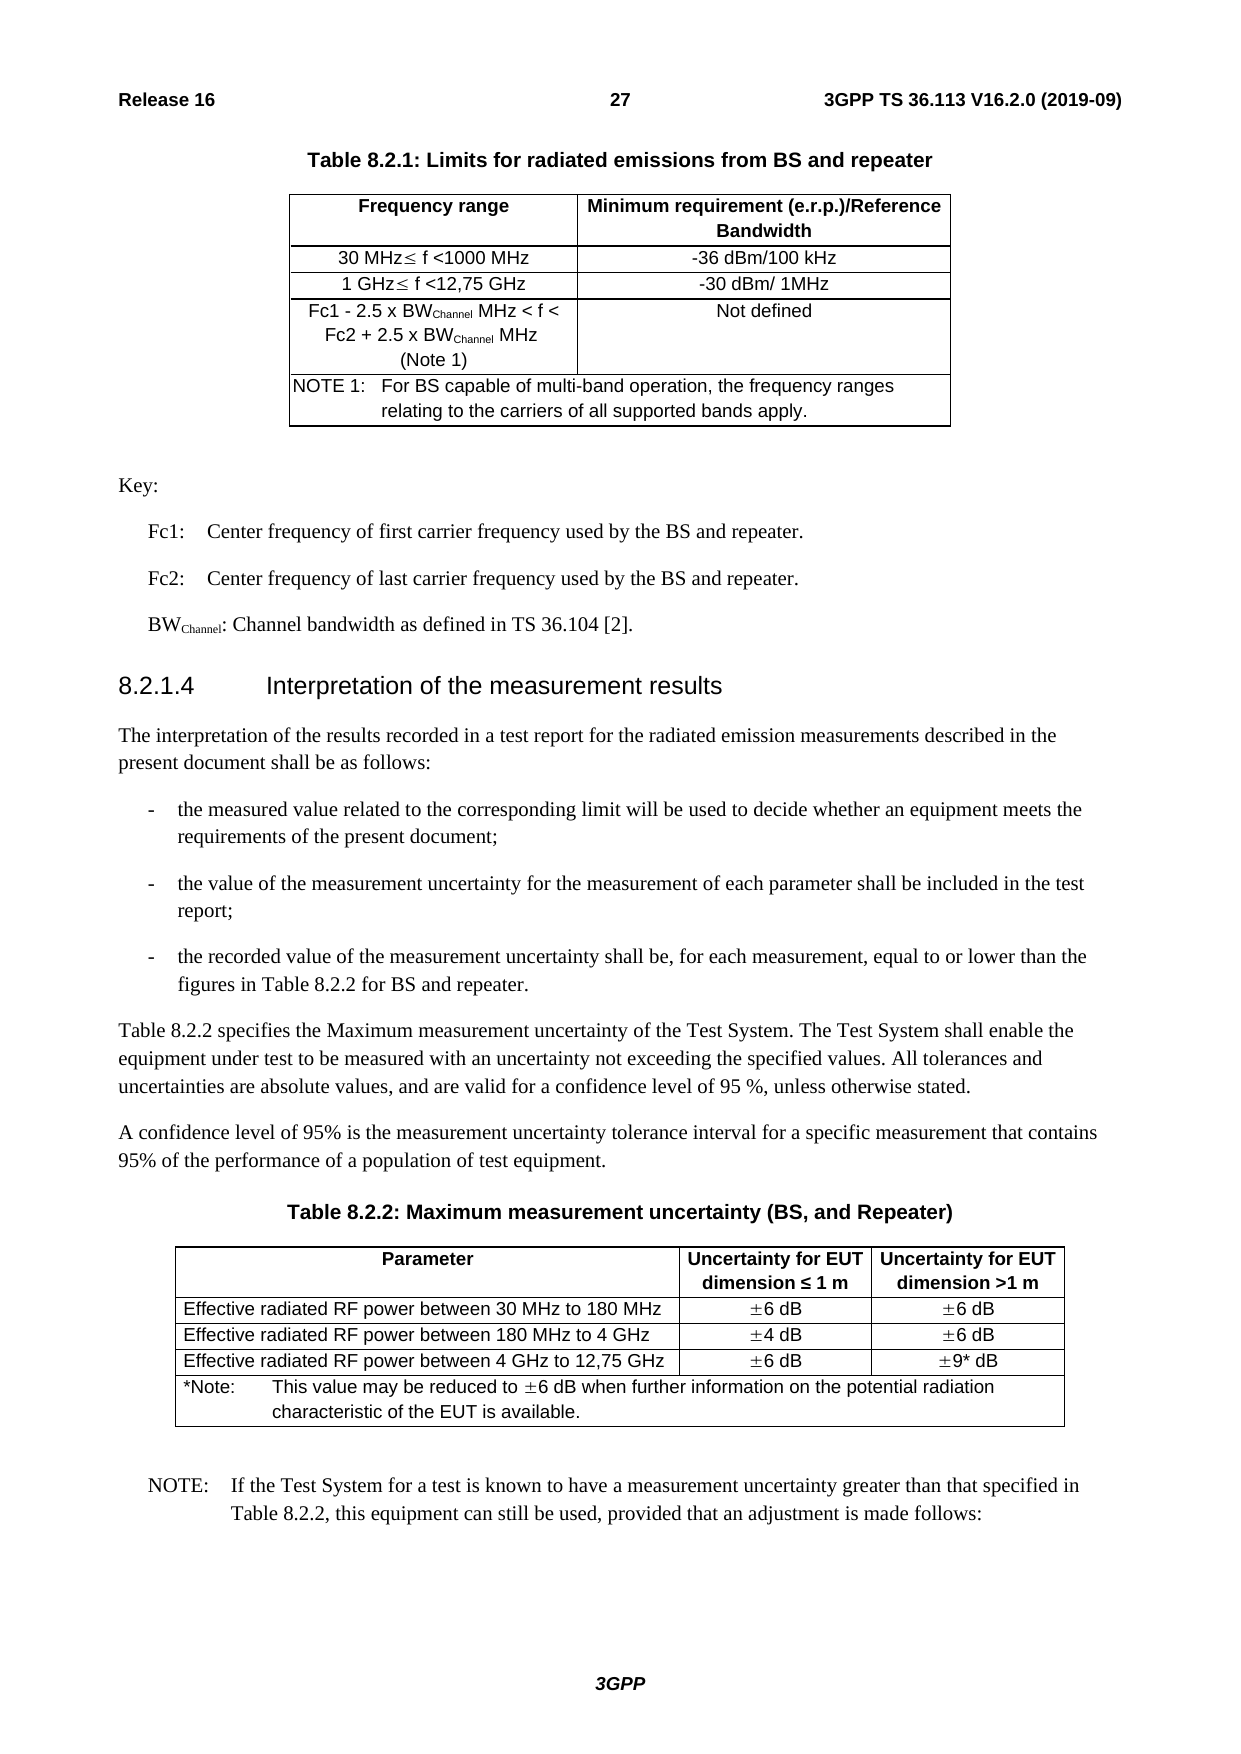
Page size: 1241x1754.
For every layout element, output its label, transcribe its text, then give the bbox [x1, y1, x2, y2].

table_cell *Note: This value may be reduced to 6 dB when further information on the potential radiation characteristic of the EUT is available. [176, 1376, 1064, 1426]
table_cell Effective radiated RF power between 4 GHz to 12,75 GHz [176, 1350, 679, 1375]
table_cell 6 dB [872, 1324, 1064, 1349]
text Table 8.2.1: Limits for radiated emissions from BS and repeater [118, 147, 1122, 171]
table_cell NOTE 1: For BS capable of multi-band operation, the frequency ranges relating to the carriers of all supported bands apply. [290, 375, 950, 425]
text Key: [118, 473, 1122, 497]
table_cell 4 dB [680, 1324, 871, 1349]
table_cell 6 dB [680, 1350, 871, 1375]
table_cell -30 dBm/ 1MHz [578, 273, 950, 298]
table_header Minimum requirement (e.r.p.)/Reference Bandwidth [578, 195, 950, 245]
subtitle 8.2.1.4 Interpretation of the measurement results [118, 671, 1122, 699]
table_header Uncertainty for EUT dimension >1 m [872, 1248, 1064, 1297]
text - the value of the measurement uncertainty for the measurement of each parameter shall be included in the test report; [148, 870, 1122, 922]
table_cell Effective radiated RF power between 180 MHz to 4 GHz [176, 1324, 679, 1349]
table_cell -36 dBm/100 kHz [578, 247, 950, 271]
text Fc2: Center frequency of last carrier frequency used by the BS and repeater. [148, 566, 1122, 589]
table_cell Not defined [578, 300, 950, 374]
table_cell 9* dB [872, 1350, 1064, 1375]
table_header Frequency range [290, 195, 577, 245]
table_cell Fc1 - 2.5 x BWChannel MHz < f < Fc2 + 2.5 x BWChannel MHz (Note 1) [290, 299, 577, 374]
text BWChannel: Channel bandwidth as defined in TS 36.104 [2]. [148, 612, 1122, 636]
table_cell 6 dB [680, 1298, 871, 1323]
text A confidence level of 95% is the measurement uncertainty tolerance interval for a specific measurement that contains 95% of the performance of a population of test equipment. [118, 1120, 1122, 1172]
text Table 8.2.2 specifies the Maximum measurement uncertainty of the Test System. The Test System shall enable the equipment under test to be measured with an uncertainty not exceeding the specified values. All tolerances and uncertainties are absolute values, and are valid for a confidence level of 95 %, unless otherwise stated. [118, 1018, 1122, 1098]
table_cell 6 dB [872, 1298, 1064, 1323]
table_cell 30 MHz f <1000 MHz [290, 246, 577, 271]
text Fc1: Center frequency of first carrier frequency used by the BS and repeater. [148, 519, 1122, 543]
text Table 8.2.2: Maximum measurement uncertainty (BS, and Repeater) [118, 1200, 1122, 1224]
text - the recorded value of the measurement uncertainty shall be, for each measurement, equal to or lower than the figures in Table 8.2.2 for BS and repeater. [148, 944, 1122, 996]
table_cell 1 GHz f <12,75 GHz [290, 273, 577, 298]
text - the measured value related to the corresponding limit will be used to decide whether an equipment meets the requirements of the present document; [148, 796, 1122, 848]
table_cell Effective radiated RF power between 30 MHz to 180 MHz [176, 1298, 679, 1323]
text NOTE: If the Test System for a test is known to have a measurement uncertainty greater than that specified in Table 8.2.2, this equipment can still be used, provided that an adjustment is made follows: [148, 1473, 1122, 1524]
table_header Parameter [176, 1248, 679, 1297]
table_header Uncertainty for EUT dimension ≤ 1 m [680, 1248, 871, 1297]
text The interpretation of the results recorded in a test report for the radiated emission measurements described in the present document shall be as follows: [118, 722, 1122, 774]
